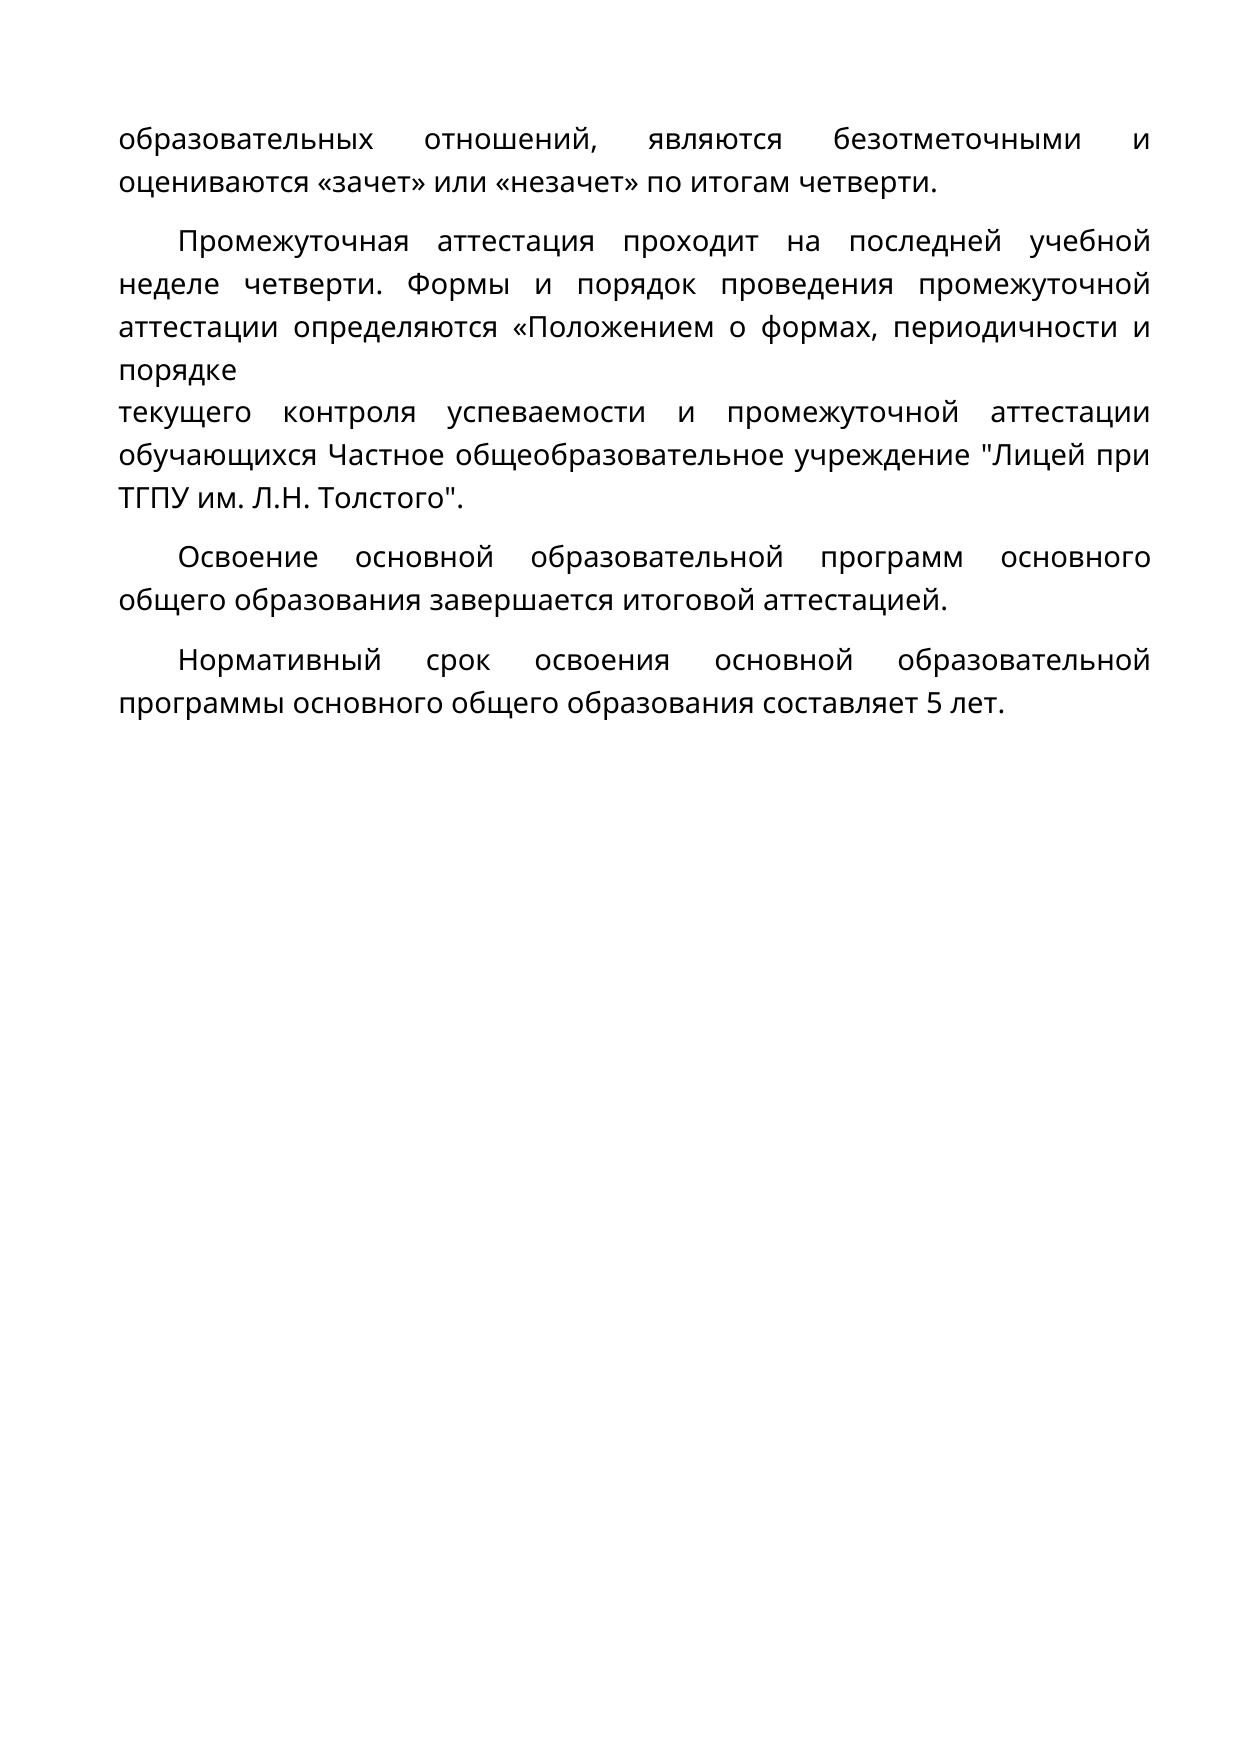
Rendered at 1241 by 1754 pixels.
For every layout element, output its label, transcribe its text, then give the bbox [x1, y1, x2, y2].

text Нормативный срок освоения основной образовательной программы основного общего образования составляет 5 лет. [118, 639, 1152, 722]
text Промежуточная аттестация проходит на последней учебной неделе четверти. Формы и порядок проведения промежуточной аттестации определяются «Положением о формах, периодичности и порядке текущего контроля успеваемости и промежуточной аттестации обучающихся Частное общеобразовательное учреждение "Лицей при ТГПУ им. Л.Н. Толстого". [118, 220, 1152, 517]
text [118, 118, 1152, 201]
text Освоение основной образовательной программ основного общего образования завершается итоговой аттестацией. [118, 537, 1152, 619]
